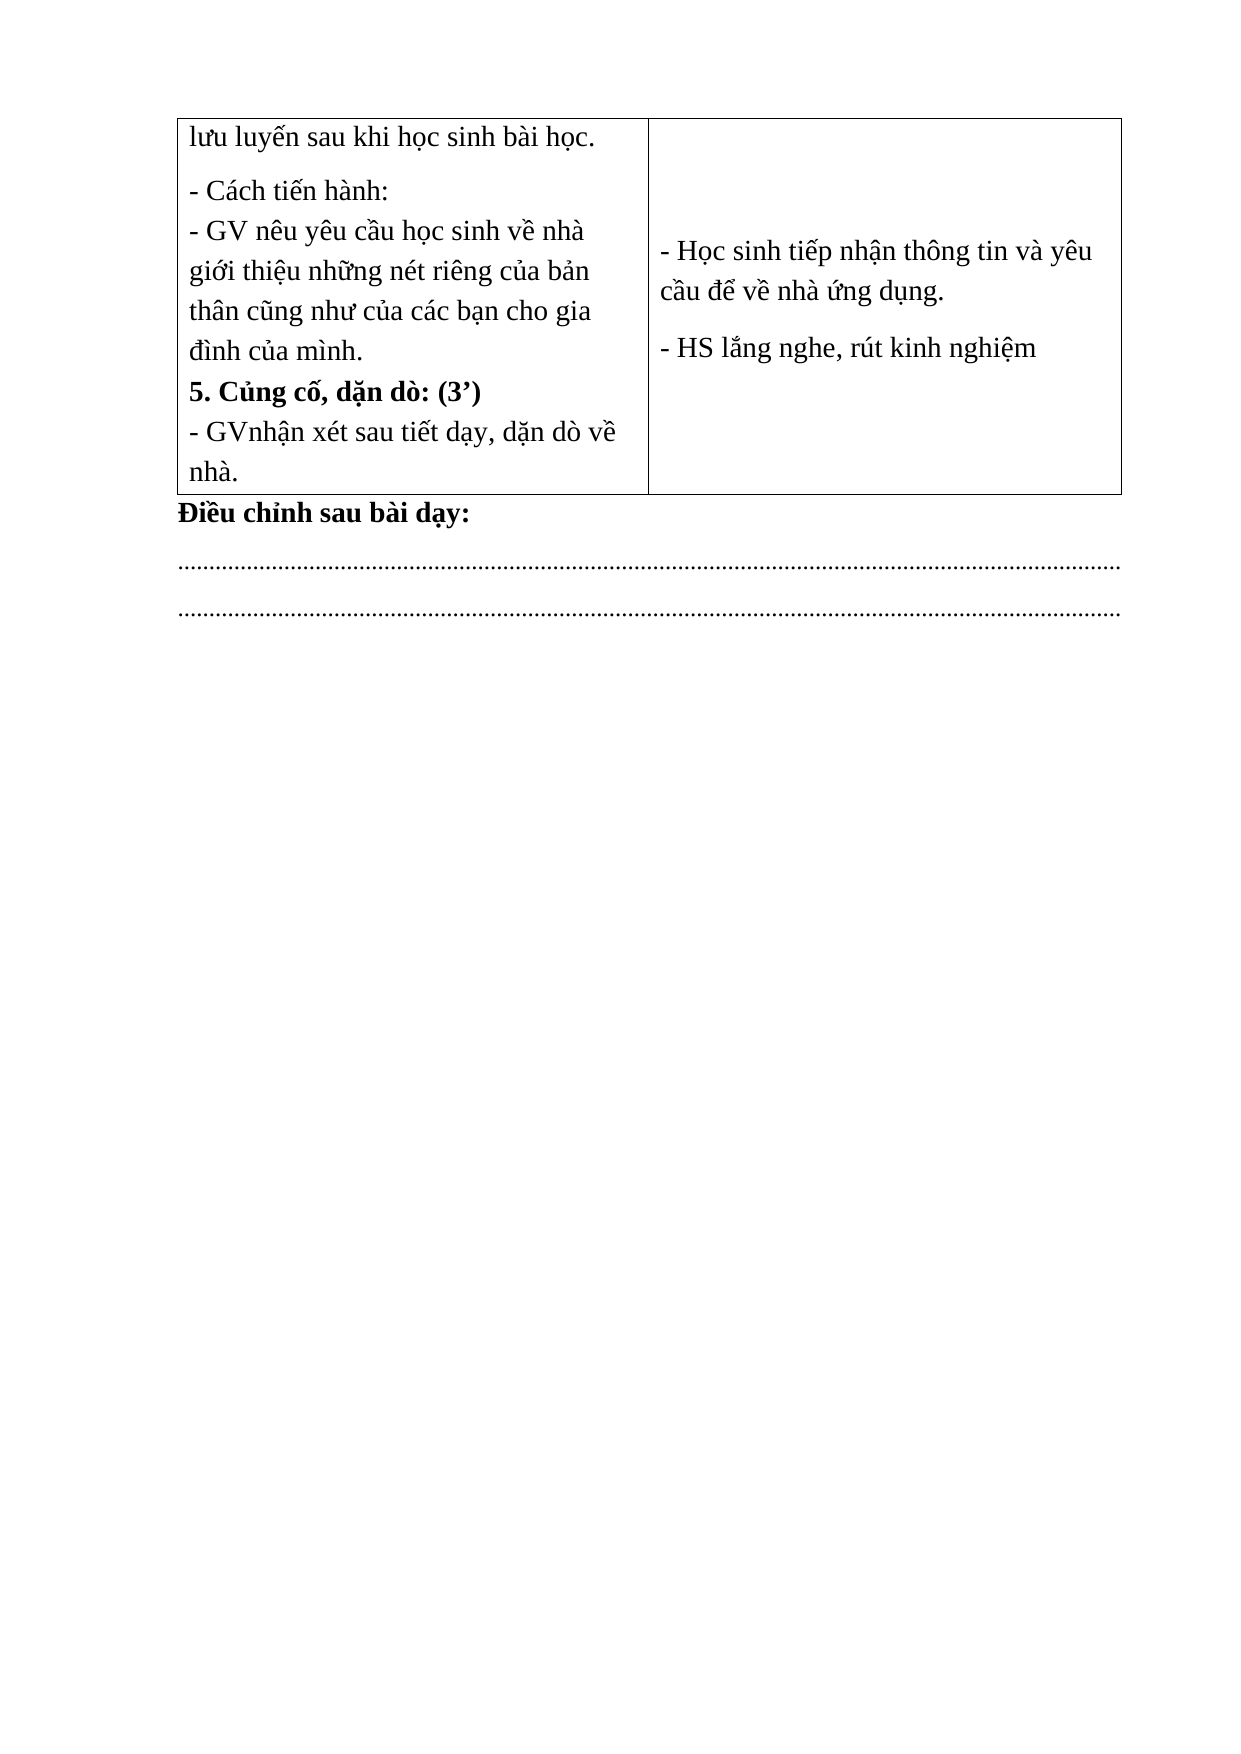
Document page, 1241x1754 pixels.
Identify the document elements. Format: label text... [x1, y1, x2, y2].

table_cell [178, 119, 648, 494]
text Điều chỉnh sau bài dạy: [177, 495, 1122, 529]
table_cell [649, 119, 1121, 494]
text .............................................................................................................................................................................................................................................................................................................. [177, 546, 1122, 622]
